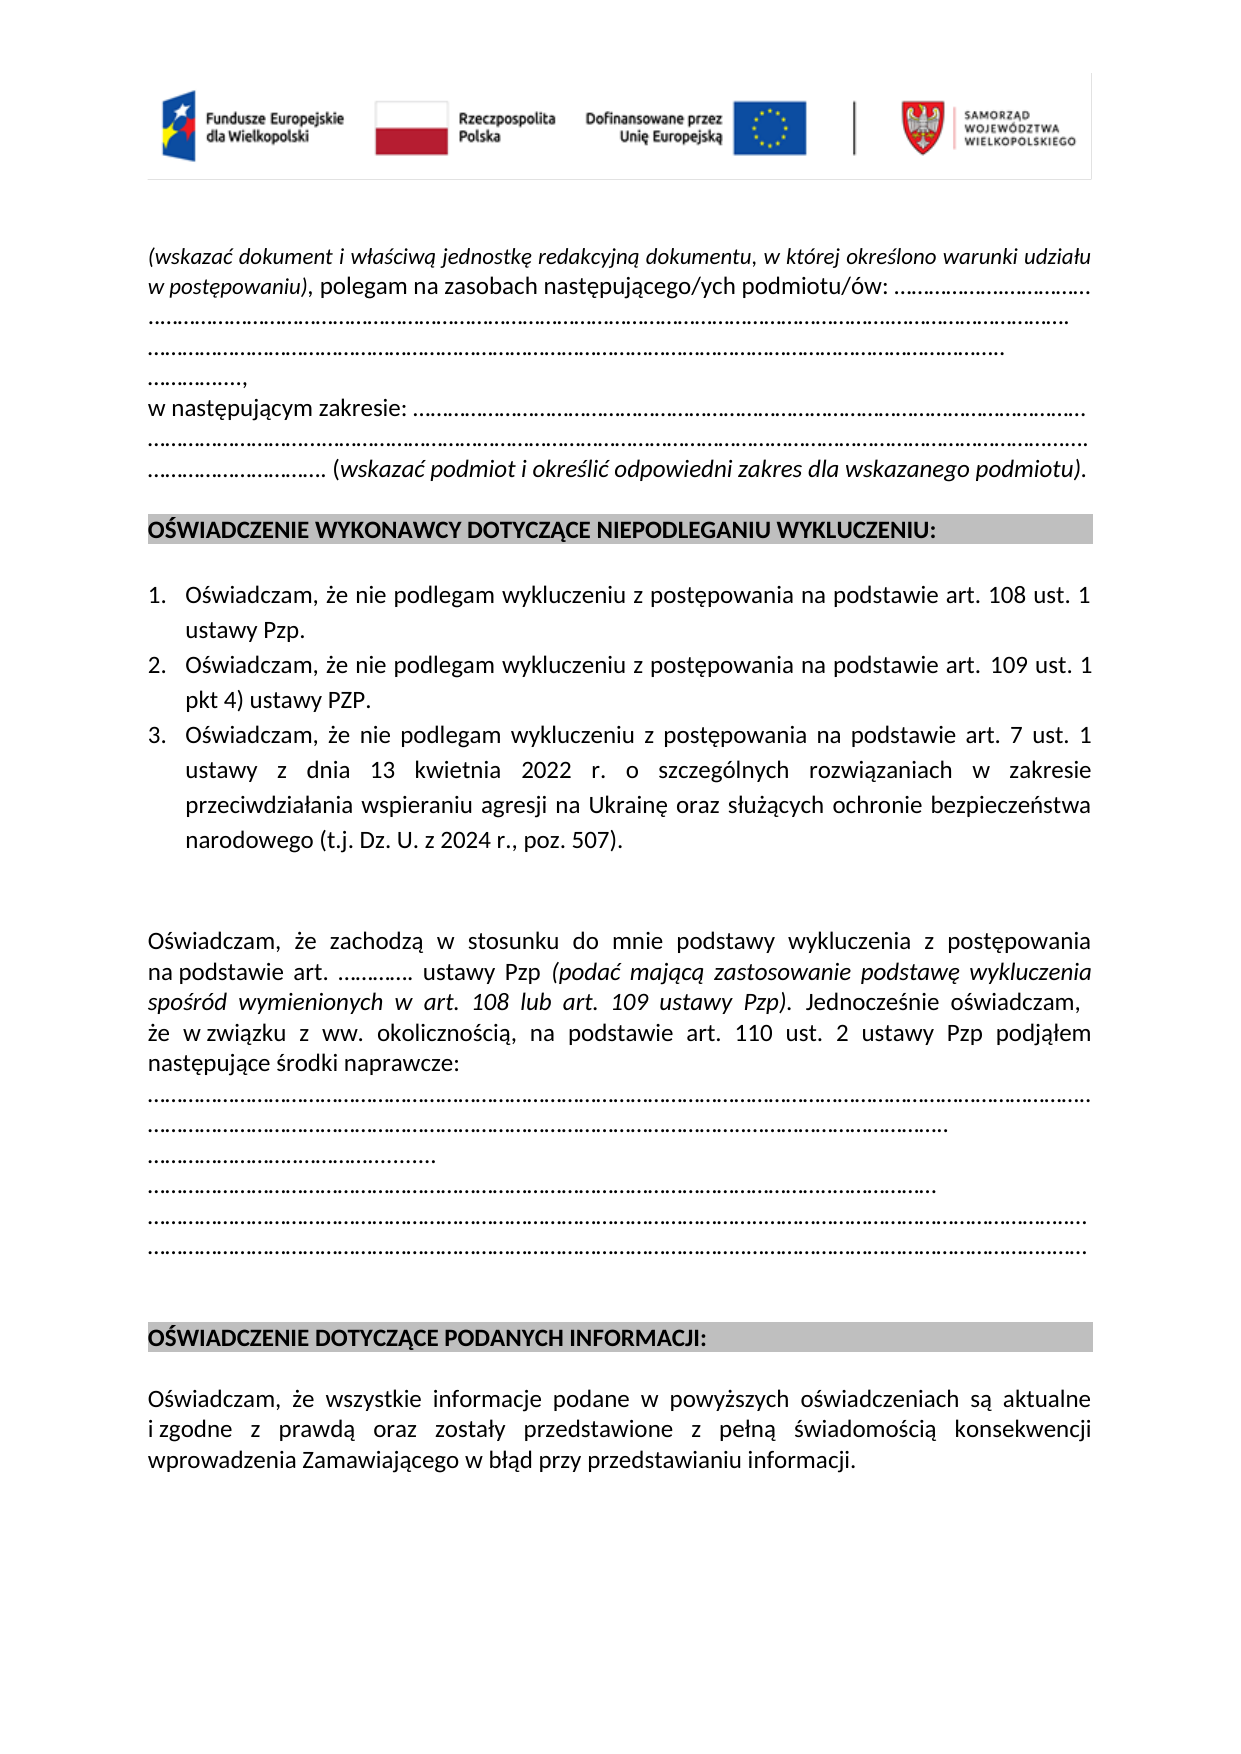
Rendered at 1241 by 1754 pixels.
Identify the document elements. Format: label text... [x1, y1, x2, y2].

text Oświadczam, że zachodzą w stosunku do mnie podstawy wykluczenia z postępowania na podstawie art. …………. ustawy Pzp (podać mającą zastosowanie podstawę wykluczenia spośród wymienionych w art. 108 lub art. 109 ustawy Pzp). Jednocześnie oświadczam, że w związku z ww. okolicznością, na podstawie art. 110 ust. 2 ustawy Pzp podjąłem następujące środki naprawcze: [148, 925, 1093, 1078]
list Oświadczam, że nie podlegam wykluczeniu z postępowania na podstawie art. 109 ust. 1 pkt 4) ustawy PZP. [148, 649, 1093, 715]
list Oświadczam, że nie podlegam wykluczeniu z postępowania na podstawie art. 7 ust. 1 ustawy z dnia 13 kwietnia 2022 r. o szczególnych rozwiązaniach w zakresie przeciwdziałania wspieraniu agresji na Ukrainę oraz służących ochronie bezpieczeństwa narodowego (t.j. Dz. U. z 2024 r., poz. 507). [148, 719, 1093, 855]
text (wskazać dokument i właściwą jednostkę redakcyjną dokumentu, w której określono warunki udziału w postępowaniu), polegam na zasobach następującego/ych podmiotu/ów: ……………….…………… [148, 242, 1093, 300]
text ……………………………………………………………………………………………..……………………………………………..… [148, 1200, 1093, 1230]
text w następującym zakresie: ……………………………………………………………………………………………………… [148, 392, 1093, 422]
text ..……………………………………………………………………………………………………………….………………………….…………………………………………………………………………………………………………………………………..…………...., [148, 300, 1093, 392]
text OŚWIADCZENIE DOTYCZĄCE PODANYCH INFORMACJI: [148, 1322, 1093, 1352]
text OŚWIADCZENIE WYKONAWCY DOTYCZĄCE NIEPODLEGANIU WYKLUCZENIU: [148, 514, 1093, 544]
text …………………………………………………………………………………………..……………………………………………..…… [148, 1230, 1093, 1261]
list Oświadczam, że nie podlegam wykluczeniu z postępowania na podstawie art. 108 ust. 1 ustawy Pzp. [148, 579, 1093, 645]
text ……………………………………………………………………………………………………………………………………………….. [148, 1078, 1093, 1108]
text …………………………………………………………………………………………..……………………………..……………………..…………...........………………………………………………………………………………………………………..……………… [148, 1108, 1093, 1200]
picture [147, 73, 1093, 181]
text Oświadczam, że wszystkie informacje podane w powyższych oświadczeniach są aktualne i zgodne z prawdą oraz zostały przedstawione z pełną świadomością konsekwencji wprowadzenia Zamawiającego w błąd przy przedstawianiu informacji. [148, 1383, 1093, 1474]
text ………………………...………………………………………………………………………………………………………………...….…………………………. (wskazać podmiot i określić odpowiedni zakres dla wskazanego podmiotu). [148, 422, 1093, 483]
